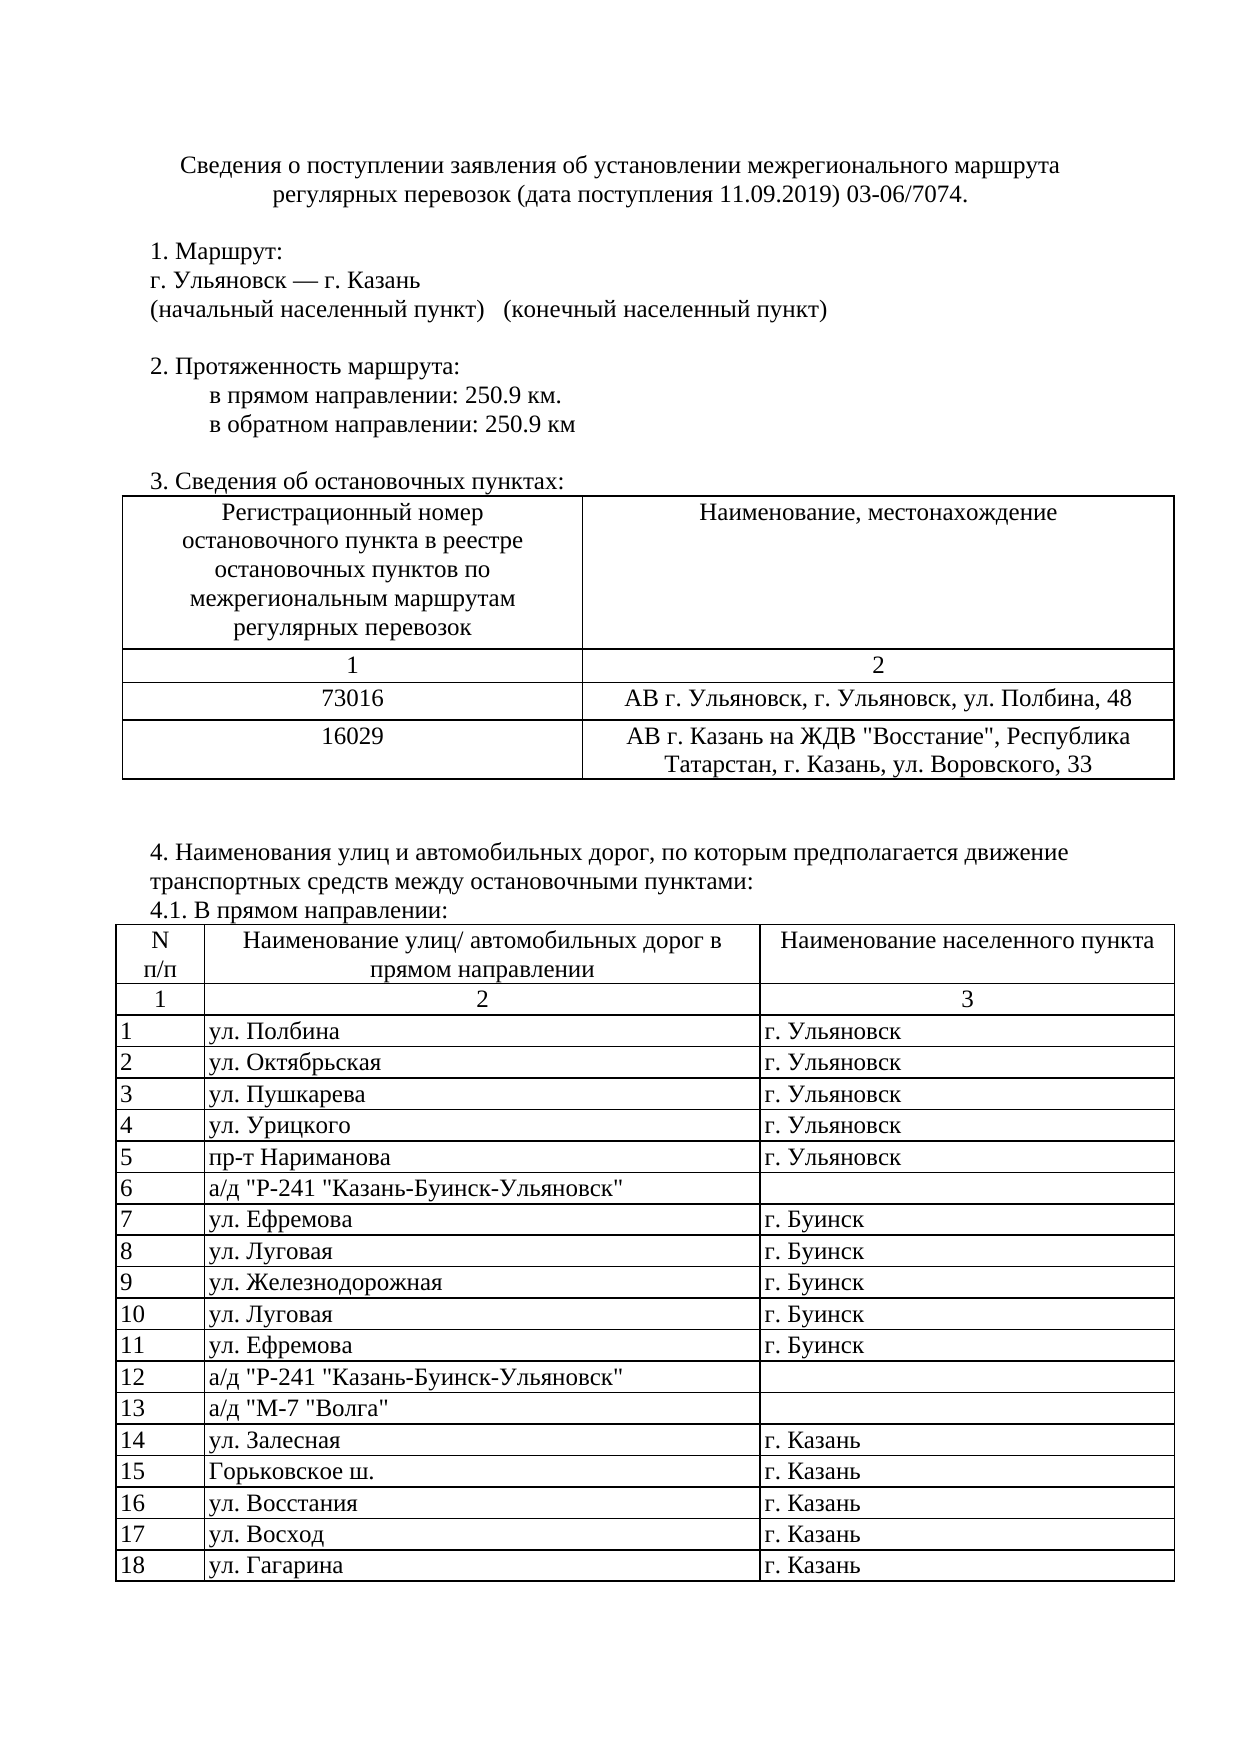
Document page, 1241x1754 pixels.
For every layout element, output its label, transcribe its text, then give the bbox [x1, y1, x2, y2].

table_header N п/п [117, 925, 204, 983]
text в прямом направлении: 250.9 км. [150, 380, 1090, 409]
table_cell 3 [117, 1079, 204, 1108]
table_cell 17 [117, 1519, 204, 1549]
table_cell 7 [117, 1205, 204, 1234]
table_cell АВ г. Казань на ЖДВ "Восстание", Республика Татарстан, г. Казань, ул. Воровского, 33 [583, 721, 1173, 778]
table_cell г. Казань [761, 1488, 1174, 1517]
table_cell 2 [205, 984, 759, 1014]
table_cell ул. Залесная [205, 1425, 759, 1454]
table_cell г. Ульяновск [761, 1047, 1174, 1077]
table_cell г. Ульяновск [761, 1079, 1174, 1108]
table_cell 16029 [123, 721, 582, 778]
text г. Ульяновск — г. Казань [150, 265, 1090, 294]
text 3. Сведения об остановочных пунктах: [150, 466, 1090, 495]
table_cell 15 [117, 1456, 204, 1486]
table_cell 3 [761, 984, 1174, 1014]
table_header Наименование населенного пункта [761, 925, 1174, 983]
table_cell ул. Восход [205, 1519, 759, 1549]
text 4. Наименования улиц и автомобильных дорог, по которым предполагается движение транспортных средств между остановочными пунктами: [150, 837, 1090, 895]
table_cell 12 [117, 1362, 204, 1392]
table_cell Горьковское ш. [205, 1456, 759, 1486]
table_cell г. Буинск [761, 1236, 1174, 1266]
table_cell 11 [117, 1330, 204, 1360]
table_cell [761, 1393, 1174, 1423]
table_cell 4 [117, 1110, 204, 1140]
table_cell а/д "Р-241 "Казань-Буинск-Ульяновск" [205, 1173, 759, 1203]
table_cell 5 [117, 1142, 204, 1171]
table_cell а/д "М-7 "Волга" [205, 1393, 759, 1423]
table_header Наименование улиц/ автомобильных дорог в прямом направлении [205, 925, 759, 983]
table_cell ул. Ефремова [205, 1330, 759, 1360]
text Сведения о поступлении заявления об установлении межрегионального маршрута регулярных перевозок (дата поступления 11.09.2019) 03-06/7074. [150, 150, 1090, 207]
table_cell ул. Полбина [205, 1016, 759, 1046]
table_cell г. Казань [761, 1425, 1174, 1454]
table_cell г. Казань [761, 1456, 1174, 1486]
table_cell г. Буинск [761, 1299, 1174, 1329]
text 2. Протяженность маршрута: [150, 351, 1090, 380]
table_cell ул. Луговая [205, 1299, 759, 1329]
table_cell г. Буинск [761, 1267, 1174, 1297]
table_cell г. Буинск [761, 1330, 1174, 1360]
table_cell 2 [583, 650, 1173, 681]
table_cell 18 [117, 1551, 204, 1580]
table_header Наименование, местонахождение [583, 497, 1173, 648]
table_cell г. Ульяновск [761, 1142, 1174, 1171]
table_cell 16 [117, 1488, 204, 1517]
table_cell г. Ульяновск [761, 1016, 1174, 1046]
table_cell г. Казань [761, 1519, 1174, 1549]
table_cell 1 [117, 984, 204, 1014]
table_cell пр-т Нариманова [205, 1142, 759, 1171]
table_cell 10 [117, 1299, 204, 1329]
table_cell 1 [117, 1016, 204, 1046]
table_cell а/д "Р-241 "Казань-Буинск-Ульяновск" [205, 1362, 759, 1392]
table_cell 6 [117, 1173, 204, 1203]
table_cell ул. Луговая [205, 1236, 759, 1266]
table_cell [761, 1173, 1174, 1203]
table_cell ул. Октябрьская [205, 1047, 759, 1077]
text 4.1. В прямом направлении: [150, 895, 1090, 924]
table_cell 8 [117, 1236, 204, 1266]
table_cell ул. Железнодорожная [205, 1267, 759, 1297]
table_cell ул. Гагарина [205, 1551, 759, 1580]
table_cell 14 [117, 1425, 204, 1454]
table_cell 9 [117, 1267, 204, 1297]
table_cell [761, 1362, 1174, 1392]
table_header Регистрационный номер остановочного пункта в реестре остановочных пунктов по межрегиональным маршрутам регулярных перевозок [123, 497, 582, 648]
text в обратном направлении: 250.9 км [150, 409, 1090, 437]
table_cell 1 [123, 650, 582, 681]
table_cell ул. Восстания [205, 1488, 759, 1517]
table_cell г. Буинск [761, 1205, 1174, 1234]
table_cell АВ г. Ульяновск, г. Ульяновск, ул. Полбина, 48 [583, 683, 1173, 719]
text 1. Маршрут: [150, 236, 1090, 265]
table_cell ул. Урицкого [205, 1110, 759, 1140]
text (начальный населенный пункт) (конечный населенный пункт) [150, 294, 1090, 322]
table_cell г. Казань [761, 1551, 1174, 1580]
table_cell ул. Пушкарева [205, 1079, 759, 1108]
table_cell г. Ульяновск [761, 1110, 1174, 1140]
table_cell 2 [117, 1047, 204, 1077]
table_cell ул. Ефремова [205, 1205, 759, 1234]
table_cell 73016 [123, 683, 582, 719]
table_cell 13 [117, 1393, 204, 1423]
